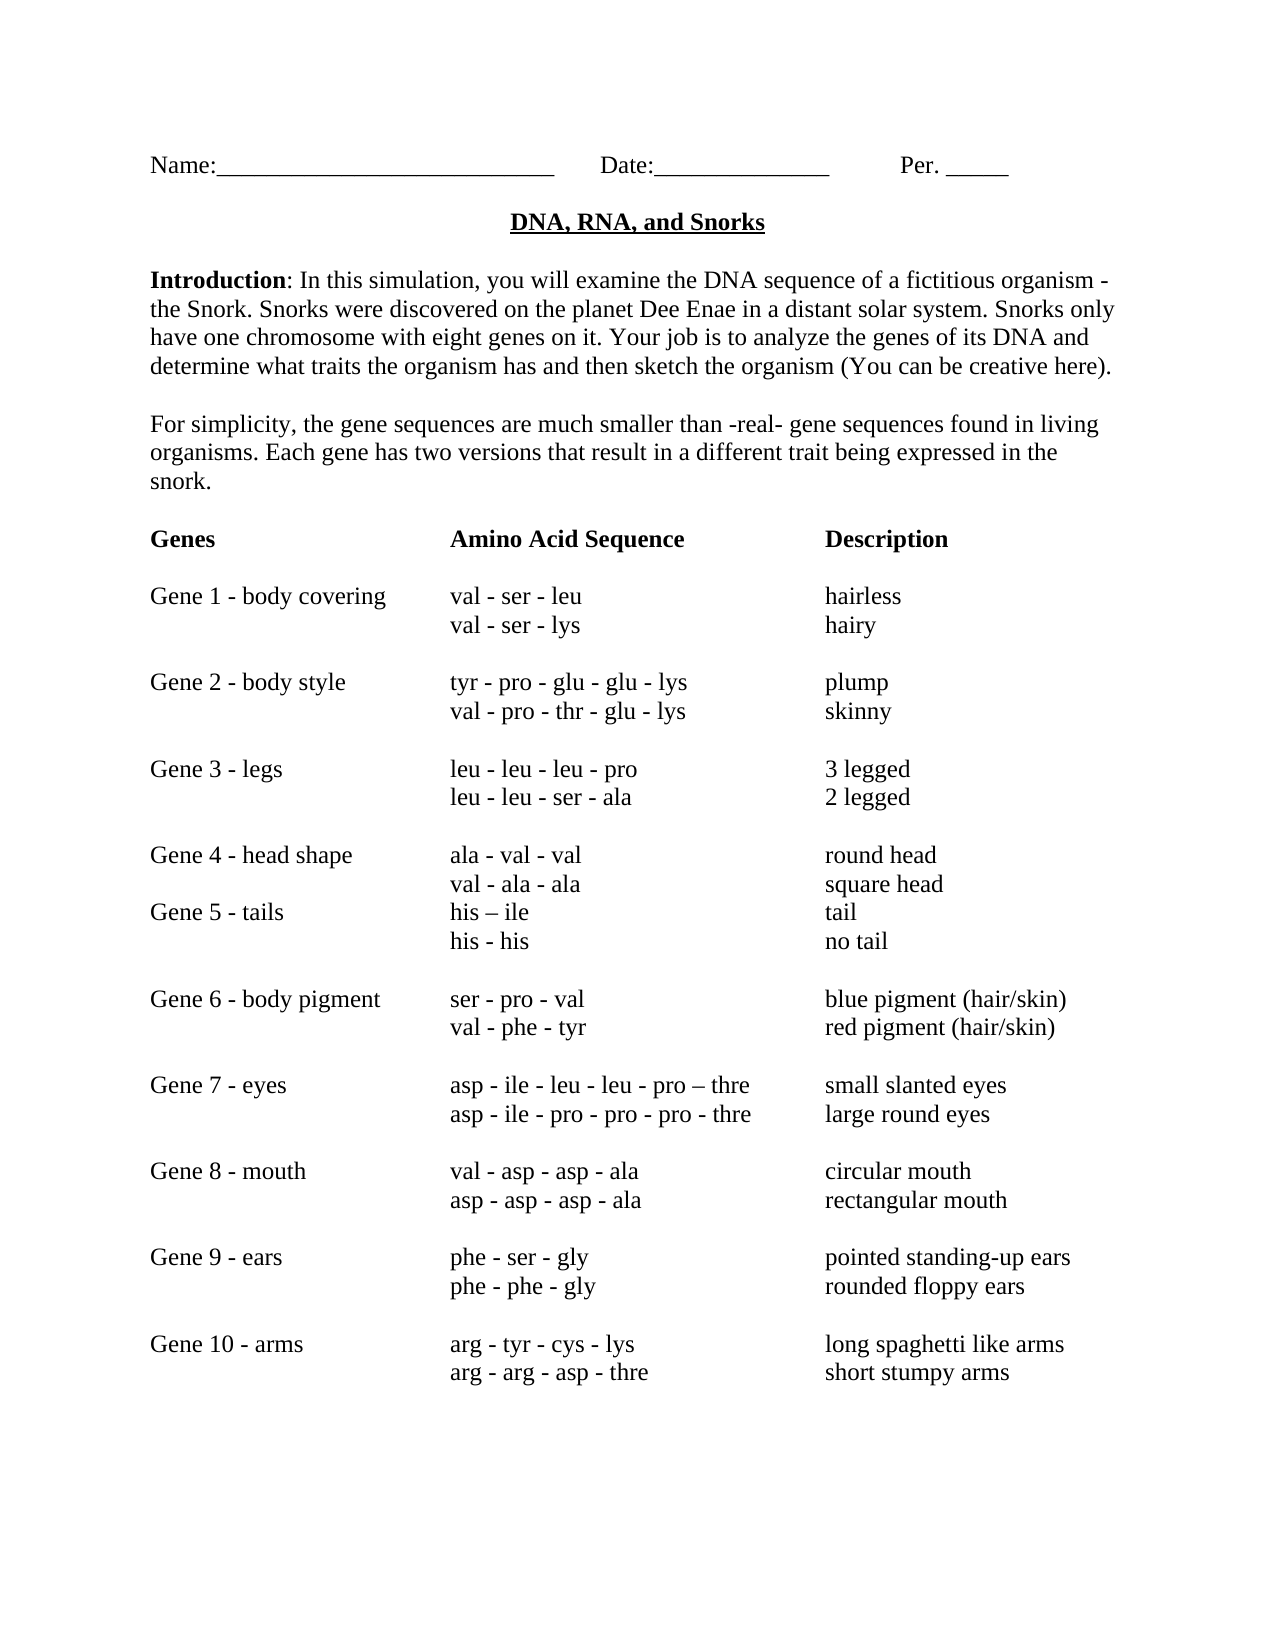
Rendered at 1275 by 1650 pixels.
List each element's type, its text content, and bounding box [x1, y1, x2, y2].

text Gene 2 - body style tyr - pro - glu - glu - lys plump [150, 667, 1125, 696]
text val - ala - ala square head [150, 869, 1125, 897]
text arg - arg - asp - thre short stumpy arms [150, 1357, 1125, 1386]
text val - ser - lys hairy [150, 610, 1125, 639]
text Introduction: In this simulation, you will examine the DNA sequence of a fictitious organism - the Snork. Snorks were discovered on the planet Dee Enae in a distant solar system. Snorks only have one chromosome with eight genes on it. Your job is to analyze the genes of its DNA and determine what traits the organism has and then sketch the organism (You can be creative here). [150, 265, 1125, 380]
text Gene 7 - eyes asp - ile - leu - leu - pro – thre small slanted eyes [150, 1070, 1125, 1099]
text Gene 8 - mouth val - asp - asp - ala circular mouth [150, 1156, 1125, 1185]
text Name:___________________________ Date:______________ Per. _____ [150, 150, 1125, 179]
text asp - ile - pro - pro - pro - thre large round eyes [150, 1099, 1125, 1127]
text Gene 10 - arms arg - tyr - cys - lys long spaghetti like arms [150, 1329, 1125, 1357]
text his - his no tail [150, 926, 1125, 955]
text asp - asp - asp - ala rectangular mouth [150, 1185, 1125, 1214]
text Gene 1 - body covering val - ser - leu hairless [150, 581, 1125, 610]
text Gene 3 - legs leu - leu - leu - pro 3 legged [150, 754, 1125, 782]
text DNA, RNA, and Snorks [150, 207, 1125, 236]
text Gene 6 - body pigment ser - pro - val blue pigment (hair/skin) [150, 984, 1125, 1012]
text val - phe - tyr red pigment (hair/skin) [150, 1012, 1125, 1041]
text leu - leu - ser - ala 2 legged [150, 782, 1125, 811]
text val - pro - thr - glu - lys skinny [150, 696, 1125, 725]
text phe - phe - gly rounded floppy ears [150, 1271, 1125, 1300]
text Gene 4 - head shape ala - val - val round head [150, 840, 1125, 869]
text Gene 5 - tails his – ile tail [150, 897, 1125, 926]
text For simplicity, the gene sequences are much smaller than -real- gene sequences found in living organisms. Each gene has two versions that result in a different trait being expressed in the snork. [150, 409, 1125, 495]
text Genes Amino Acid Sequence Description [150, 524, 1125, 552]
text Gene 9 - ears phe - ser - gly pointed standing-up ears [150, 1242, 1125, 1271]
